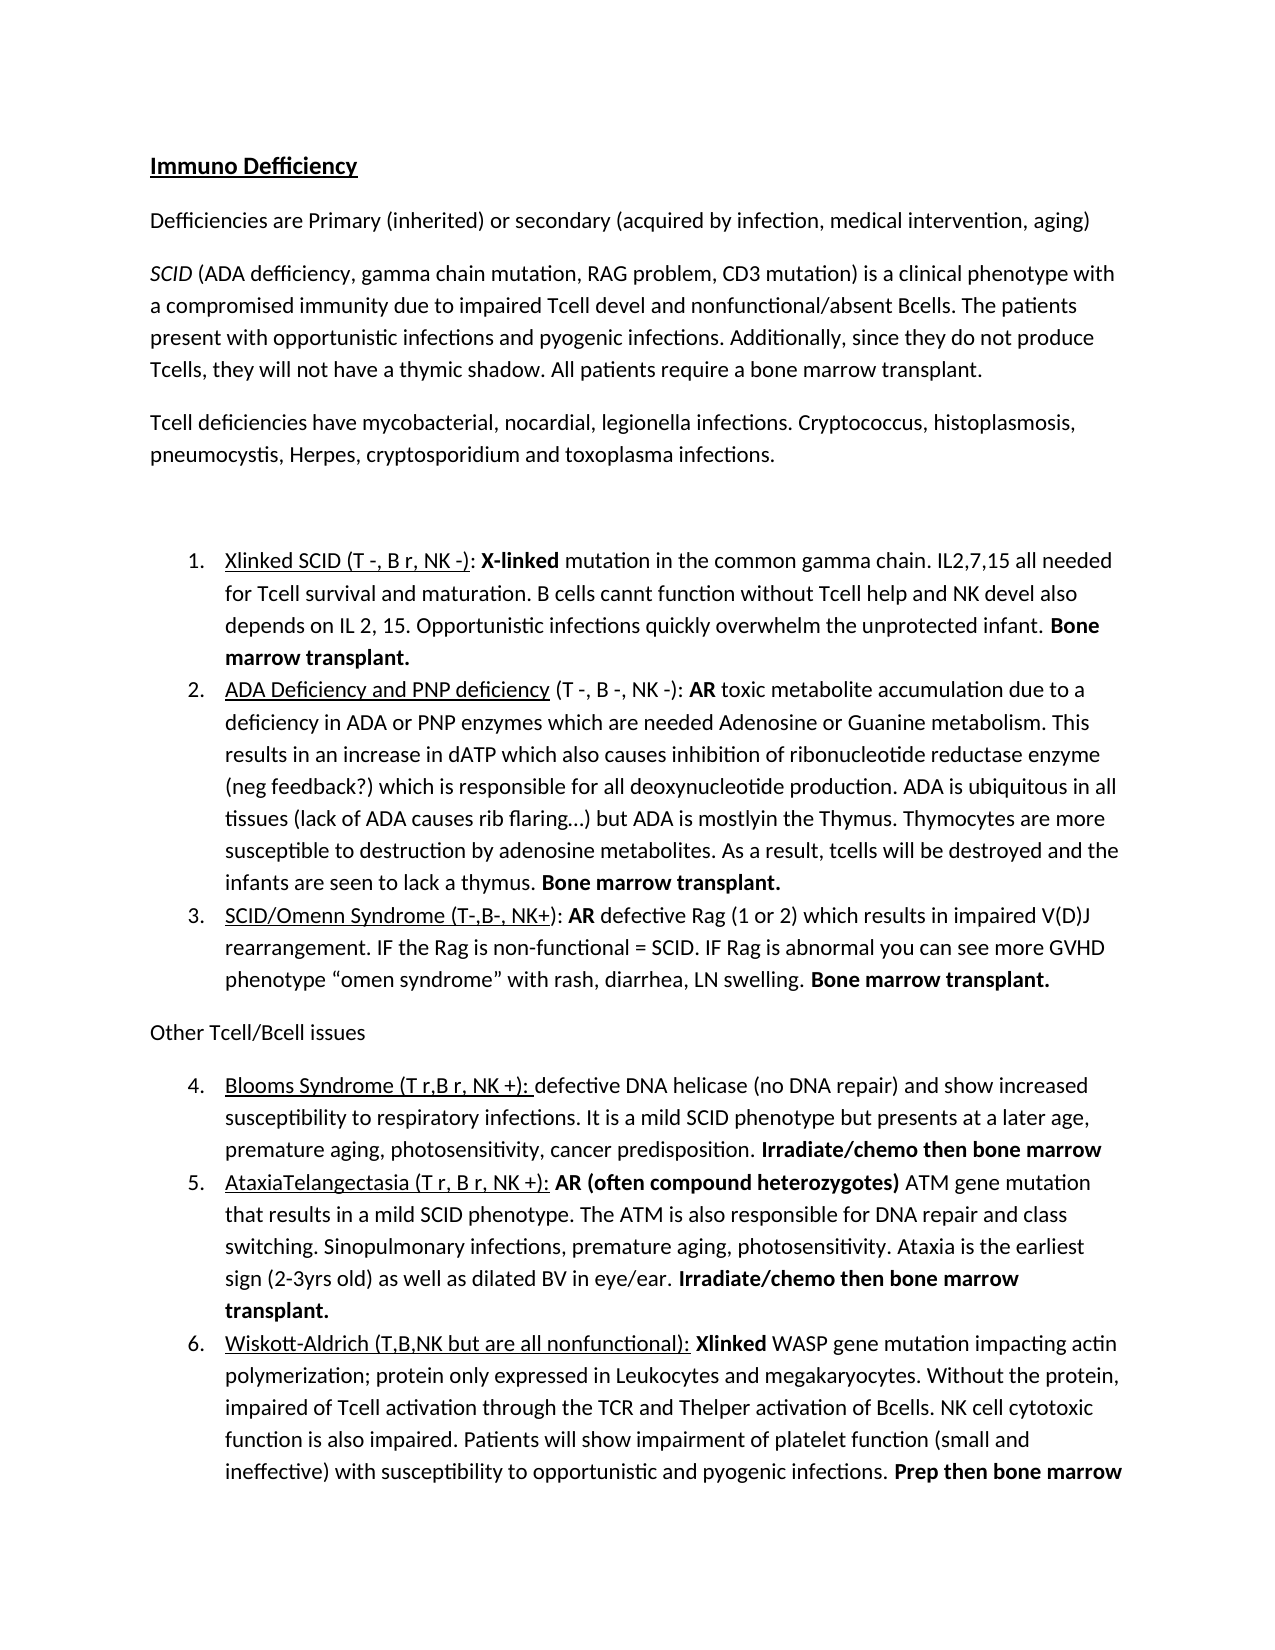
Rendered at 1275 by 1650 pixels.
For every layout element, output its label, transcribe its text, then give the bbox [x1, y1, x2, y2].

text Tcell deficiencies have mycobacterial, nocardial, legionella infections. Cryptococcus, histoplasmosis, pneumocystis, Herpes, cryptosporidium and toxoplasma infections. [150, 408, 1125, 469]
text Defficiencies are Primary (inherited) or secondary (acquired by infection, medical intervention, aging) [150, 206, 1125, 234]
list Wiskott-Aldrich (T,B,NK but are all nonfunctional): Xlinked WASP gene mutation impacting actin polymerization; protein only expressed in Leukocytes and megakaryocytes. Without the protein, impaired of Tcell activation through the TCR and Thelper activation of Bcells. NK cell cytotoxic function is also impaired. Patients will show impairment of platelet function (small and ineffective) with susceptibility to opportunistic and pyogenic infections. Prep then bone marrow [187, 1329, 1125, 1485]
text Immuno Defficiency [150, 150, 1125, 181]
text SCID (ADA defficiency, gamma chain mutation, RAG problem, CD3 mutation) is a clinical phenotype with a compromised immunity due to impaired Tcell devel and nonfunctional/absent Bcells. The patients present with opportunistic infections and pyogenic infections. Additionally, since they do not produce Tcells, they will not have a thymic shadow. All patients require a bone marrow transplant. [150, 259, 1125, 383]
list AtaxiaTelangectasia (T r, B r, NK +): AR (often compound heterozygotes) ATM gene mutation that results in a mild SCID phenotype. The ATM is also responsible for DNA repair and class switching. Sinopulmonary infections, premature aging, photosensitivity. Ataxia is the earliest sign (2-3yrs old) as well as dilated BV in eye/ear. Irradiate/chemo then bone marrow transplant. [187, 1168, 1125, 1324]
list Blooms Syndrome (T r,B r, NK +): defective DNA helicase (no DNA repair) and show increased susceptibility to respiratory infections. It is a mild SCID phenotype but presents at a later age, premature aging, photosensitivity, cancer predisposition. Irradiate/chemo then bone marrow [187, 1071, 1125, 1163]
text Other Tcell/Bcell issues [150, 1018, 1125, 1046]
list Xlinked SCID (T -, B r, NK -): X-linked mutation in the common gamma chain. IL2,7,15 all needed for Tcell survival and maturation. B cells cannt function without Tcell help and NK devel also depends on IL 2, 15. Opportunistic infections quickly overwhelm the unprotected infant. Bone marrow transplant. [187, 547, 1125, 671]
list ADA Deficiency and PNP deficiency (T -, B -, NK -): AR toxic metabolite accumulation due to a deficiency in ADA or PNP enzymes which are needed Adenosine or Guanine metabolism. This results in an increase in dATP which also causes inhibition of ribonucleotide reductase enzyme (neg feedback?) which is responsible for all deoxynucleotide production. ADA is ubiquitous in all tissues (lack of ADA causes rib flaring…) but ADA is mostlyin the Thymus. Thymocytes are more susceptible to destruction by adenosine metabolites. As a result, tcells will be destroyed and the infants are seen to lack a thymus. Bone marrow transplant. [187, 675, 1125, 897]
list SCID/Omenn Syndrome (T-,B-, NK+): AR defective Rag (1 or 2) which results in impaired V(D)J rearrangement. IF the Rag is non-functional = SCID. IF Rag is abnormal you can see more GVHD phenotype “omen syndrome” with rash, diarrhea, LN swelling. Bone marrow transplant. [187, 901, 1125, 993]
